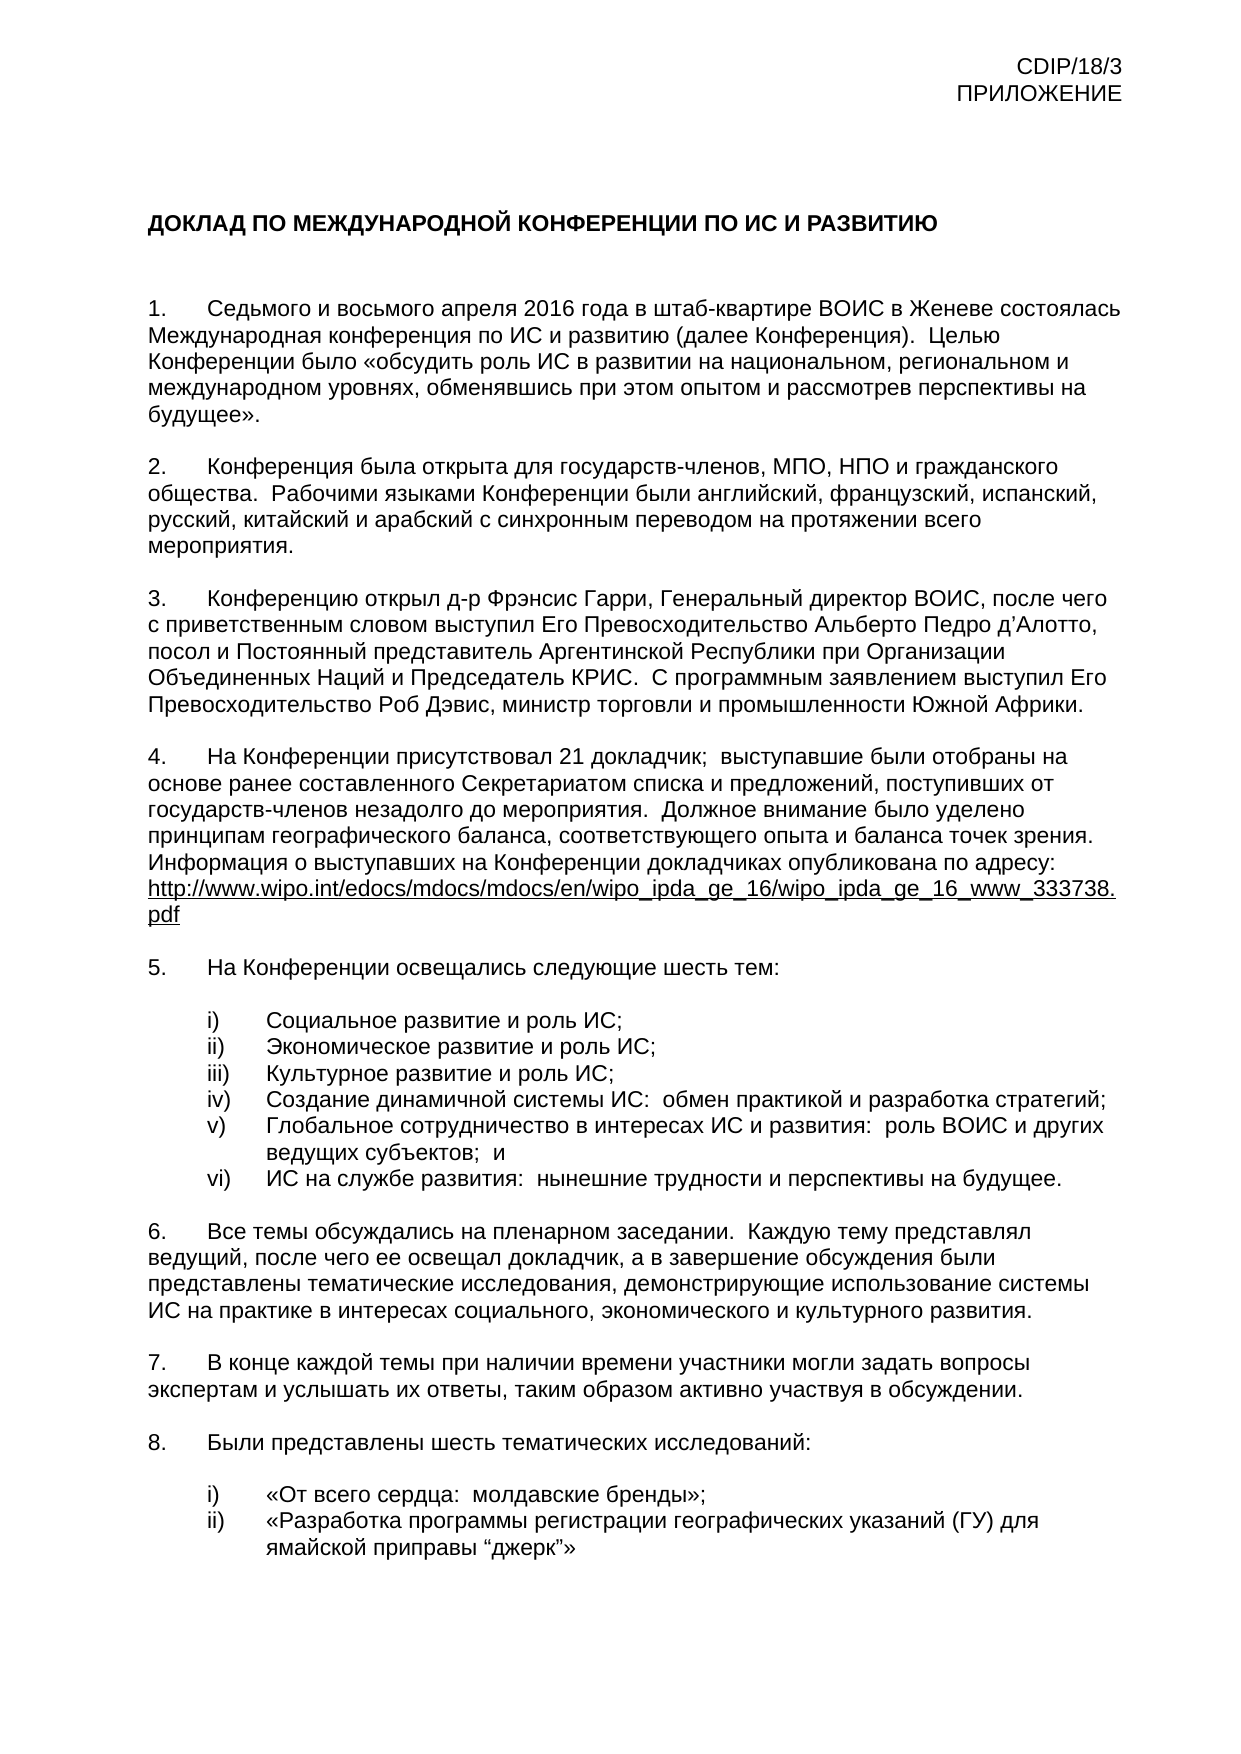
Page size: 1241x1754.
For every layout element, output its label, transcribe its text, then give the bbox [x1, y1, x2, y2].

text iii) Культурное развитие и роль ИС; [148, 1059, 1122, 1086]
subtitle Доклад по Международной конференции по ИС и развитию [148, 210, 1122, 236]
text 7. В конце каждой темы при наличии времени участники могли задать вопросы экспертам и услышать их ответы, таким образом активно участвуя в обсуждении. [148, 1349, 1122, 1402]
text 6. Все темы обсуждались на пленарном заседании. Каждую тему представлял ведущий, после чего ее освещал докладчик, а в завершение обсуждения были представлены тематические исследования, демонстрирующие использование системы ИС на практике в интересах социального, экономического и культурного развития. [148, 1218, 1122, 1323]
text 4. На Конференции присутствовал 21 докладчик; выступавшие были отобраны на основе ранее составленного Секретариатом списка и предложений, поступивших от государств-членов незадолго до мероприятия. Должное внимание было уделено принципам географического баланса, соответствующего опыта и баланса точек зрения. Информация о выступавших на Конференции докладчиках опубликована по адресу: http://www.wipo.int/edocs/mdocs/mdocs/en/wipo_ipda_ge_16/wipo_ipda_ge_16_www_333738.pdf [148, 743, 1122, 928]
text 5. На Конференции освещались следующие шесть тем: [148, 954, 1122, 980]
text i) «От всего сердца: молдавские бренды»; [148, 1481, 1122, 1507]
text i) Социальное развитие и роль ИС; [148, 1007, 1122, 1033]
text 8. Были представлены шесть тематических исследований: [148, 1428, 1122, 1455]
text vi) ИС на службе развития: нынешние трудности и перспективы на будущее. [148, 1165, 1122, 1191]
text 3. Конференцию открыл д-р Фрэнсис Гарри, Генеральный директор ВОИС, после чего с приветственным словом выступил Его Превосходительство Альберто Педро д’Алотто, посол и Постоянный представитель Аргентинской Республики при Организации Объединенных Наций и Председатель КРИС. С программным заявлением выступил Его Превосходительство Роб Дэвис, министр торговли и промышленности Южной Африки. [148, 585, 1122, 717]
text iv) Создание динамичной системы ИС: обмен практикой и разработка стратегий; [148, 1086, 1122, 1112]
text 1. Седьмого и восьмого апреля 2016 года в штаб-квартире ВОИС в Женеве состоялась Международная конференция по ИС и развитию (далее Конференция). Целью Конференции было «обсудить роль ИС в развитии на национальном, региональном и международном уровнях, обменявшись при этом опытом и рассмотрев перспективы на будущее». [148, 295, 1122, 427]
text ii) Экономическое развитие и роль ИС; [148, 1033, 1122, 1059]
text 2. Конференция была открыта для государств-членов, МПО, НПО и гражданского общества. Рабочими языками Конференции были английский, французский, испанский, русский, китайский и арабский с синхронным переводом на протяжении всего мероприятия. [148, 453, 1122, 559]
text ii) «Разработка программы регистрации географических указаний (ГУ) для ямайской приправы “джерк”» [207, 1507, 1122, 1560]
text v) Глобальное сотрудничество в интересах ИС и развития: роль ВОИС и других ведущих субъектов; и [207, 1112, 1122, 1165]
